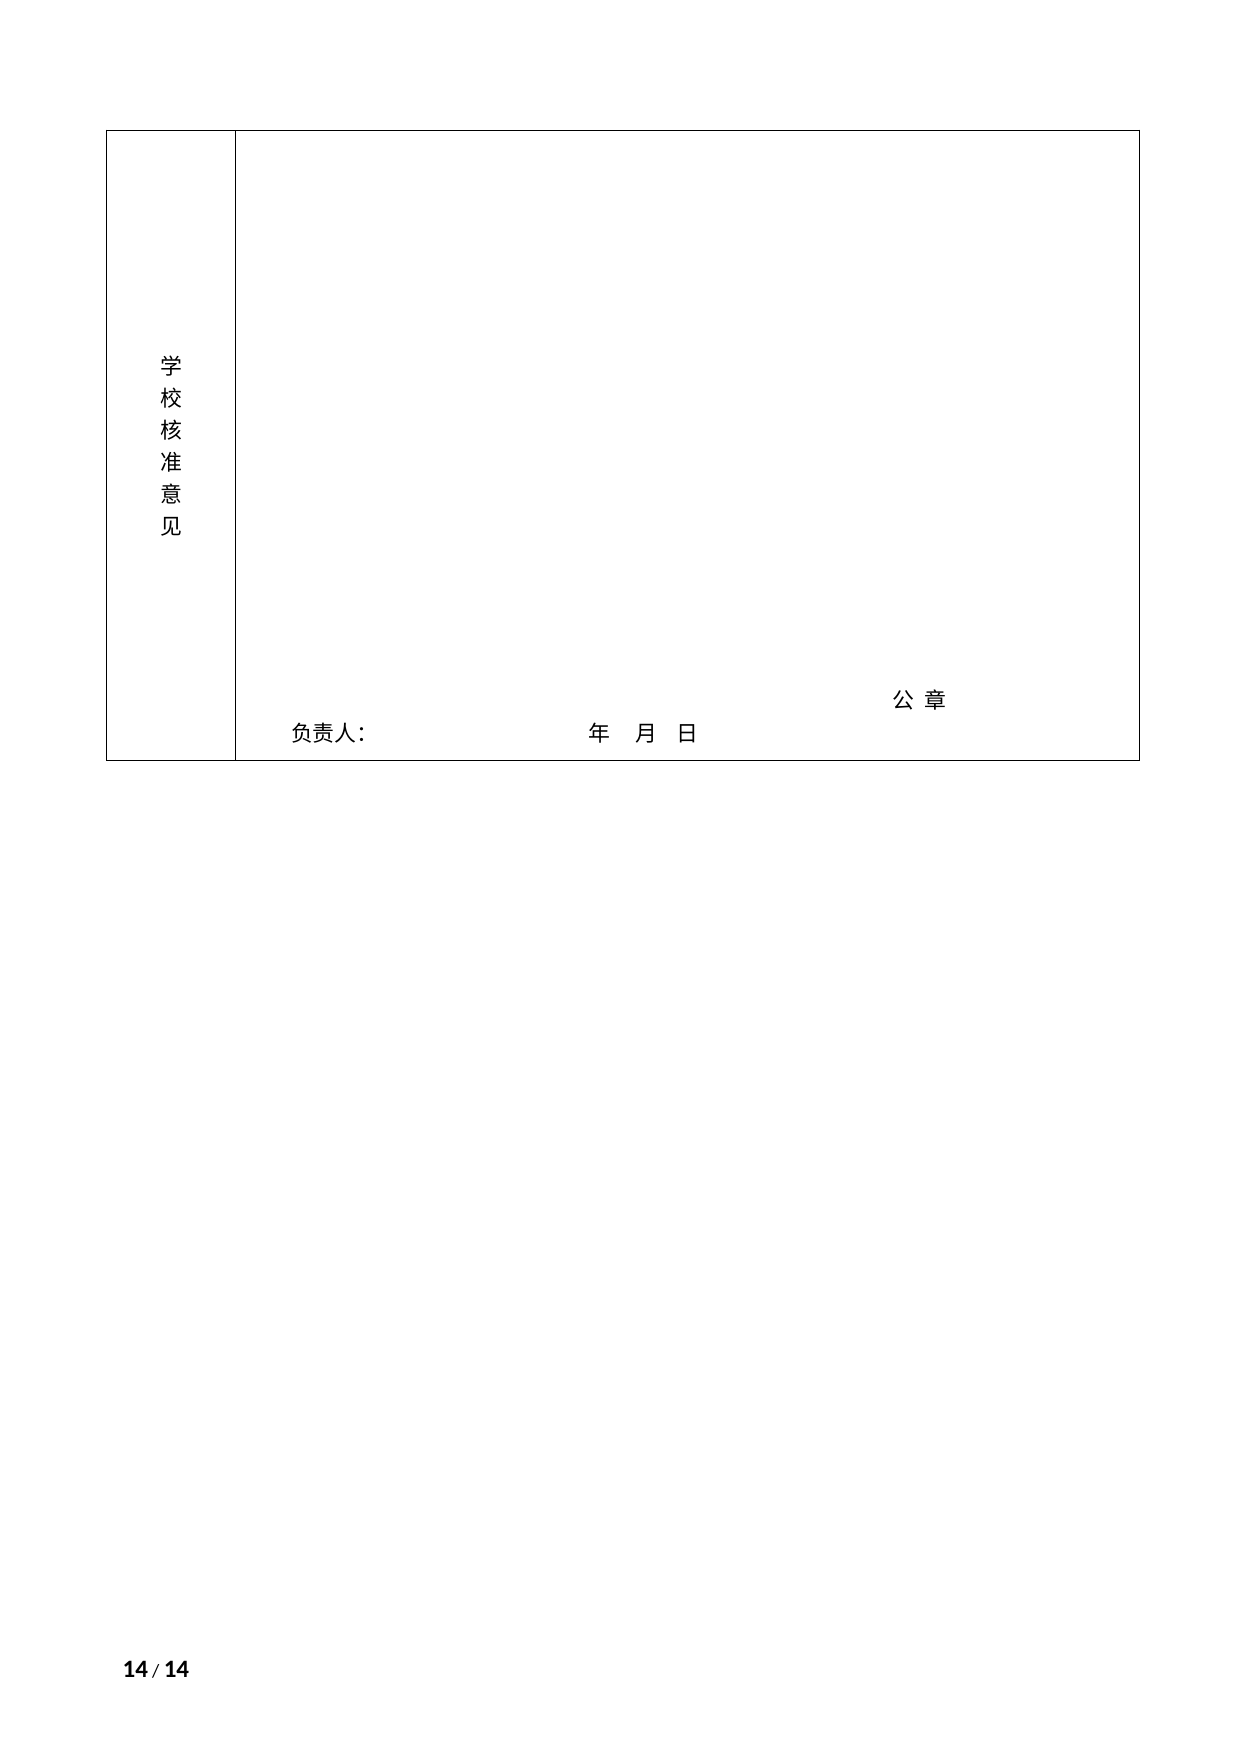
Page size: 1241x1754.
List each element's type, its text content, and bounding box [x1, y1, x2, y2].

table_cell 公 章 负责人： 年 月 日 [236, 131, 1139, 760]
table_cell 学 校 核 准 意 见 [107, 131, 235, 760]
